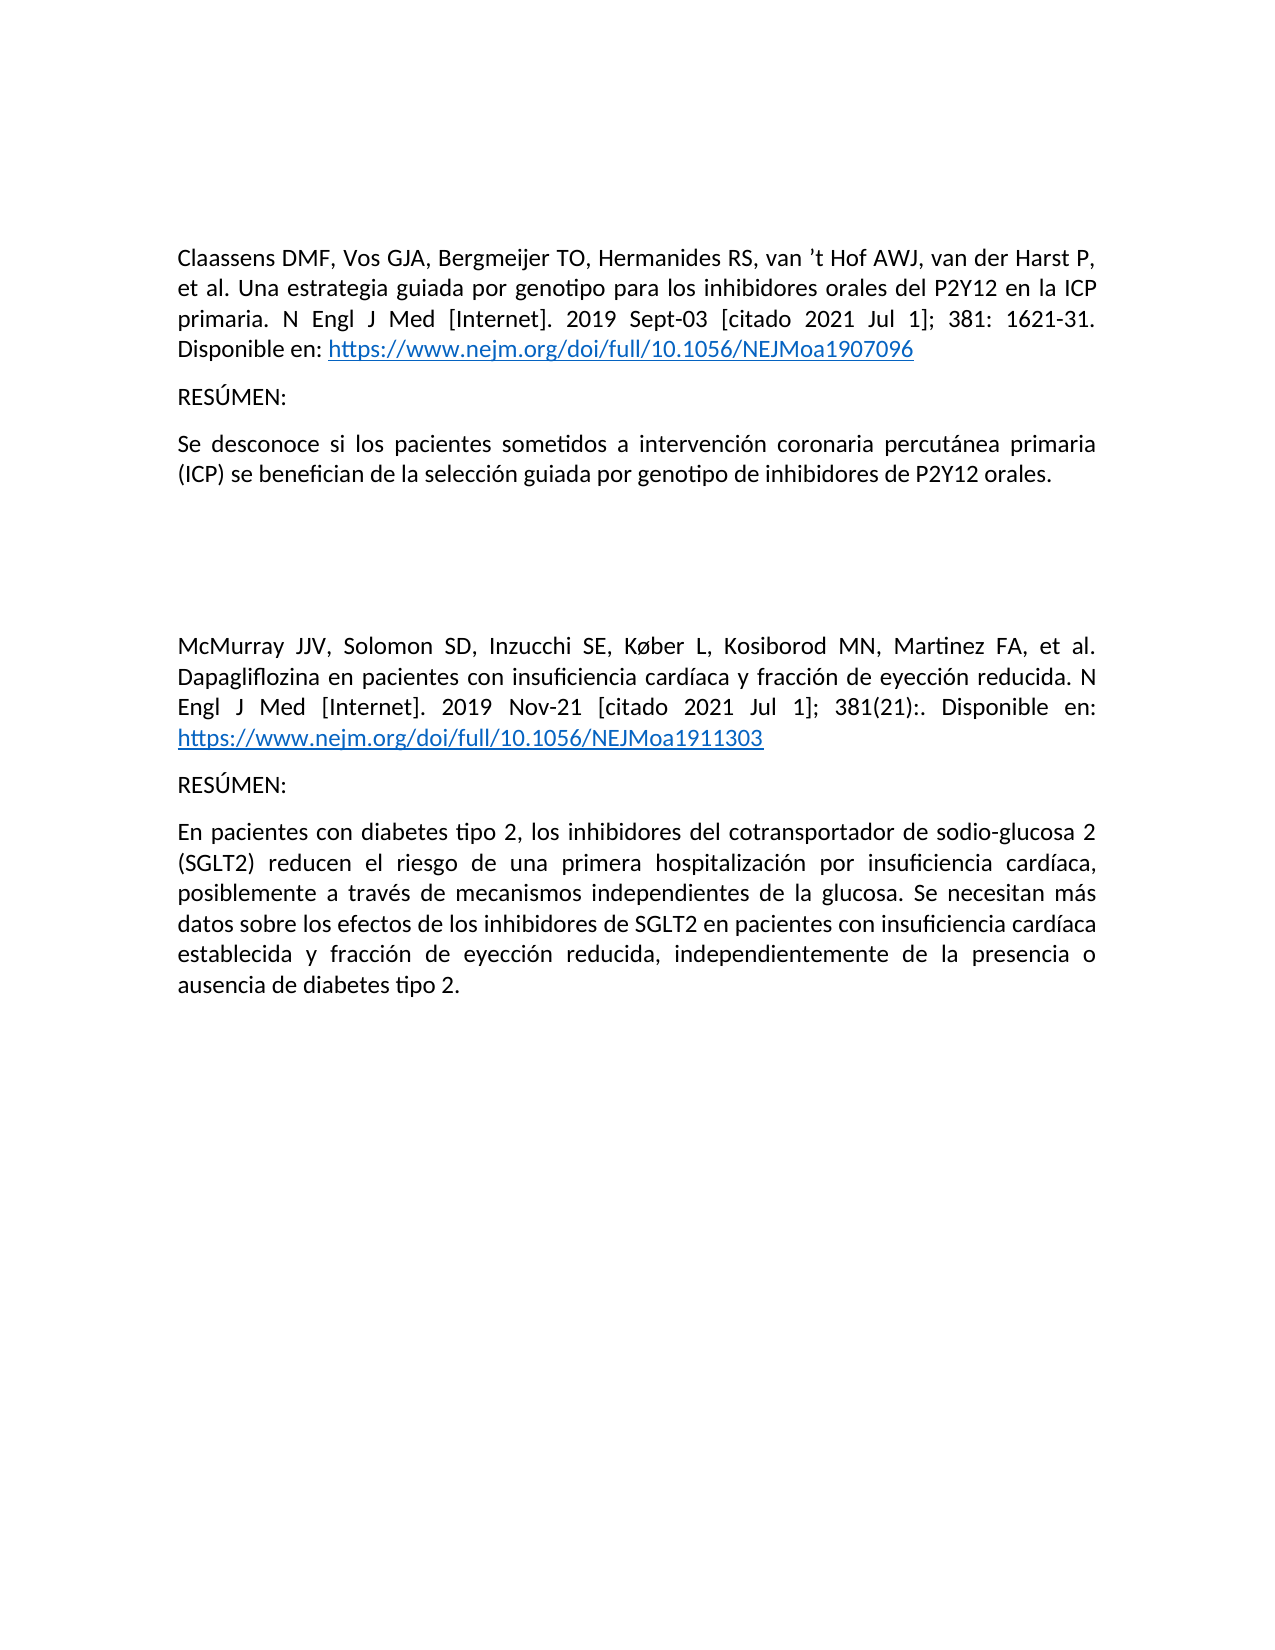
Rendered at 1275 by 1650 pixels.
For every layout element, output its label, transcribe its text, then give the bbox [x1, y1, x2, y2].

text McMurray JJV, Solomon SD, Inzucchi SE, Køber L, Kosiborod MN, Martinez FA, et al. Dapagliflozina en pacientes con insuficiencia cardíaca y fracción de eyección reducida. N Engl J Med [Internet]. 2019 Nov-21 [citado 2021 Jul 1]; 381(21):. Disponible en: https://www.nejm.org/doi/full/10.1056/NEJMoa1911303 [177, 631, 1098, 753]
text RESÚMEN: [177, 381, 1098, 411]
text En pacientes con diabetes tipo 2, los inhibidores del cotransportador de sodio-glucosa 2 (SGLT2) reducen el riesgo de una primera hospitalización por insuficiencia cardíaca, posiblemente a través de mecanismos independientes de la glucosa. Se necesitan más datos sobre los efectos de los inhibidores de SGLT2 en pacientes con insuficiencia cardíaca establecida y fracción de eyección reducida, independientemente de la presencia o ausencia de diabetes tipo 2. [177, 816, 1098, 999]
text Claassens DMF, Vos GJA, Bergmeijer TO, Hermanides RS, van ’t Hof AWJ, van der Harst P, et al. Una estrategia guiada por genotipo para los inhibidores orales del P2Y12 en la ICP primaria. N Engl J Med [Internet]. 2019 Sept-03 [citado 2021 Jul 1]; 381: 1621-31. Disponible en: https://www.nejm.org/doi/full/10.1056/NEJMoa1907096 [177, 242, 1098, 364]
text RESÚMEN: [177, 769, 1098, 800]
text Se desconoce si los pacientes sometidos a intervención coronaria percutánea primaria (ICP) se benefician de la selección guiada por genotipo de inhibidores de P2Y12 orales. [177, 428, 1098, 489]
